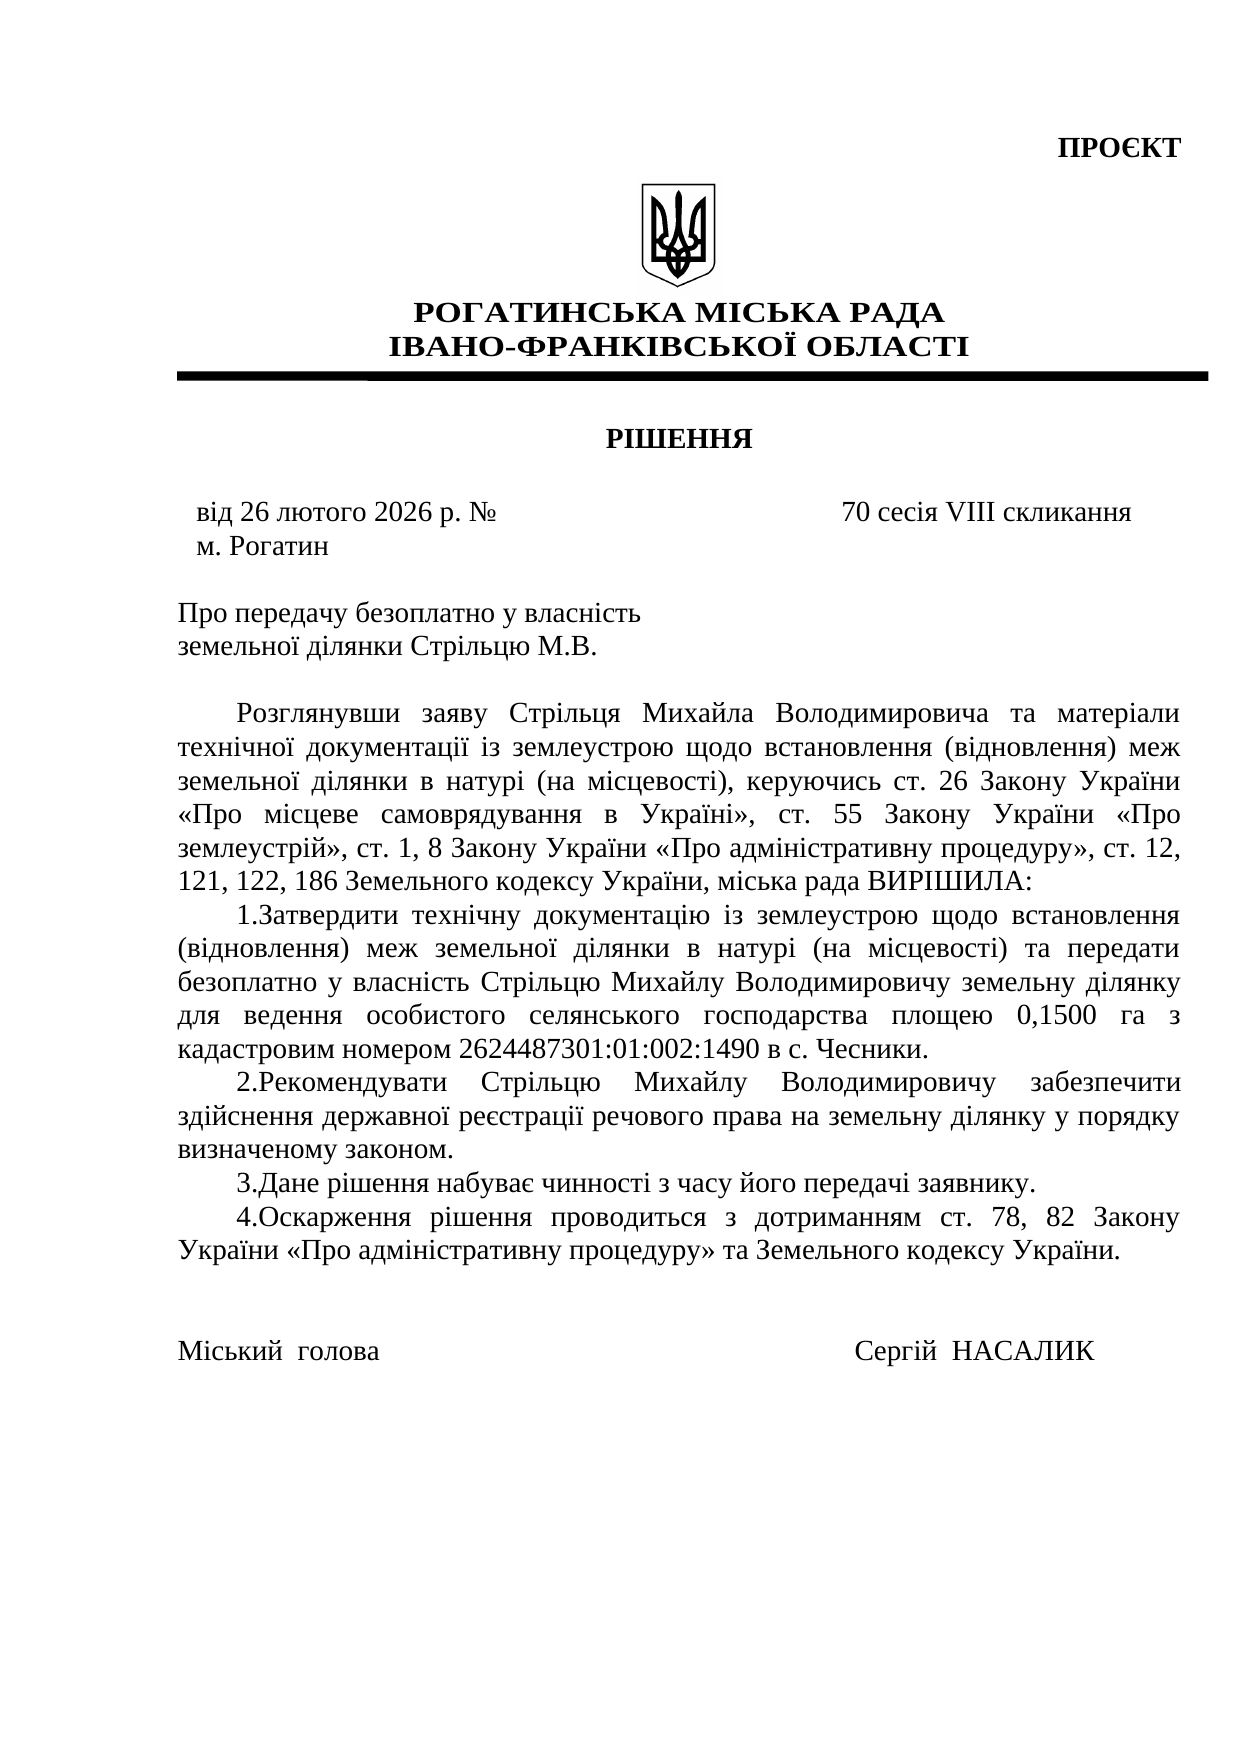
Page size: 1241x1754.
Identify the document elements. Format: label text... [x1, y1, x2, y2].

text 1.Затвердити технічну документацію із землеустрою щодо встановлення (відновлення) меж земельної ділянки в натурі (на місцевості) та передати безоплатно у власність Стрільцю Михайлу Володимировичу земельну ділянку для ведення особистого селянського господарства площею 0,1500 га з кадастровим номером 2624487301:01:002:1490 в с. Чесники. [177, 897, 1181, 1064]
text ІВАНО-ФРАНКІВСЬКОЇ ОБЛАСТІ [177, 329, 1181, 362]
text від 26 лютого 2026 р. № 70 сесія VIII скликання [196, 494, 1237, 528]
text Міський голова Сергій НАСАЛИК [177, 1333, 1181, 1366]
text ПРОЄКТ [177, 131, 1181, 164]
text Про передачу безоплатно у власність [177, 595, 1237, 628]
text РІШЕННЯ [177, 421, 1181, 454]
text 4.Оскарження рішення проводиться з дотриманням ст. 78, 82 Закону України «Про адміністративну процедуру» та Земельного кодексу України. [177, 1199, 1181, 1266]
text 3.Дане рішення набуває чинності з часу його передачі заявнику. [177, 1165, 1181, 1199]
text м. Рогатин [196, 528, 1237, 561]
text земельної ділянки Стрільцю М.В. [177, 628, 1181, 662]
text 2.Рекомендувати Стрільцю Михайлу Володимировичу забезпечити здійснення державної реєстрації речового права на земельну ділянку у порядку визначеному законом. [177, 1064, 1181, 1165]
text Розглянувши заяву Стрільця Михайла Володимировича та матеріали технічної документації із землеустрою щодо встановлення (відновлення) меж земельної ділянки в натурі (на місцевості), керуючись ст. 26 Закону України «Про місцеве самоврядування в Україні», ст. 55 Закону України «Про землеустрій», ст. 1, 8 Закону України «Про адміністративну процедуру», ст. 12, 121, 122, 186 Земельного кодексу України, міська рада ВИРІШИЛА: [177, 696, 1181, 897]
text РОГАТИНСЬКА МІСЬКА РАДА [177, 295, 1181, 329]
